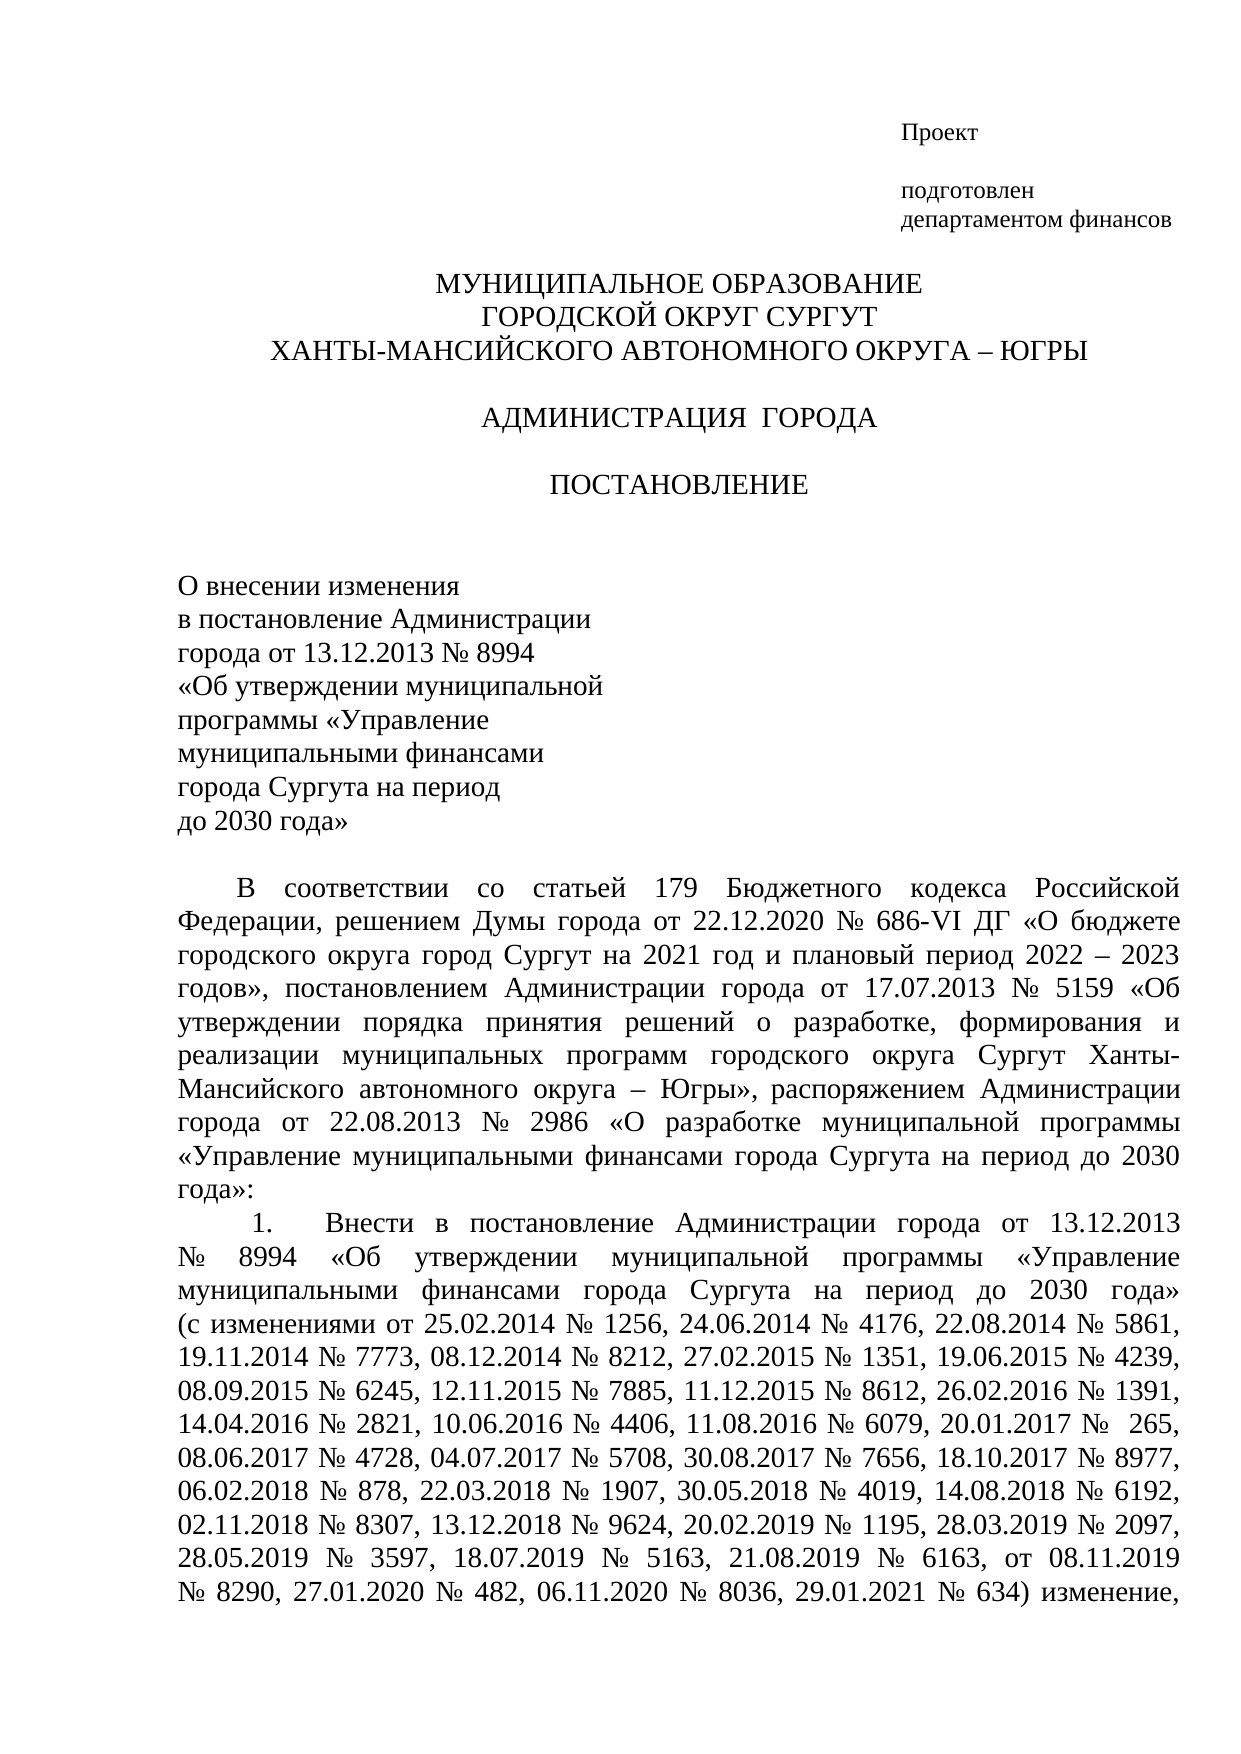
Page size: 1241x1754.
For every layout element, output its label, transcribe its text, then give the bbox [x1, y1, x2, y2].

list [177, 1205, 1181, 1608]
text «Об утверждении муниципальной [177, 668, 1181, 702]
text О внесении изменения [177, 568, 1181, 601]
text города Сургута на период [177, 769, 1181, 803]
text АДМИНИСТРАЦИЯ ГОРОДА [177, 400, 1181, 434]
text муниципальными финансами [177, 736, 1181, 769]
text Проект [177, 117, 1181, 146]
text ХАНТЫ-МАНСИЙСКОГО АВТОНОМНОГО ОКРУГА – ЮГРЫ [177, 333, 1181, 367]
text МУНИЦИПАЛЬНОЕ ОБРАЗОВАНИЕ [177, 266, 1181, 299]
text города от 13.12.2013 № 8994 [177, 635, 1181, 668]
text ПОСТАНОВЛЕНИЕ [177, 467, 1181, 501]
text до 2030 года» [177, 803, 1181, 836]
text подготовлен [177, 175, 1181, 204]
text В соответствии со статьей 179 Бюджетного кодекса Российской Федерации, решением Думы города от 22.12.2020 № 686-VI ДГ «О бюджете городского округа город Сургут на 2021 год и плановый период 2022 – 2023 годов», постановлением Администрации города от 17.07.2013 № 5159 «Об утверждении порядка принятия решений о разработке, формирования и реализации муниципальных программ городского округа Сургут Ханты-Мансийского автономного округа – Югры», распоряжением Администрации города от 22.08.2013 № 2986 «О разработке муниципальной программы «Управление муниципальными финансами города Сургута на период до 2030 года»: [177, 870, 1181, 1205]
text ГОРОДСКОЙ ОКРУГ СУРГУТ [177, 299, 1181, 333]
text департаментом финансов [177, 204, 1181, 232]
text программы «Управление [177, 702, 1181, 736]
text в постановление Администрации [177, 601, 1181, 635]
